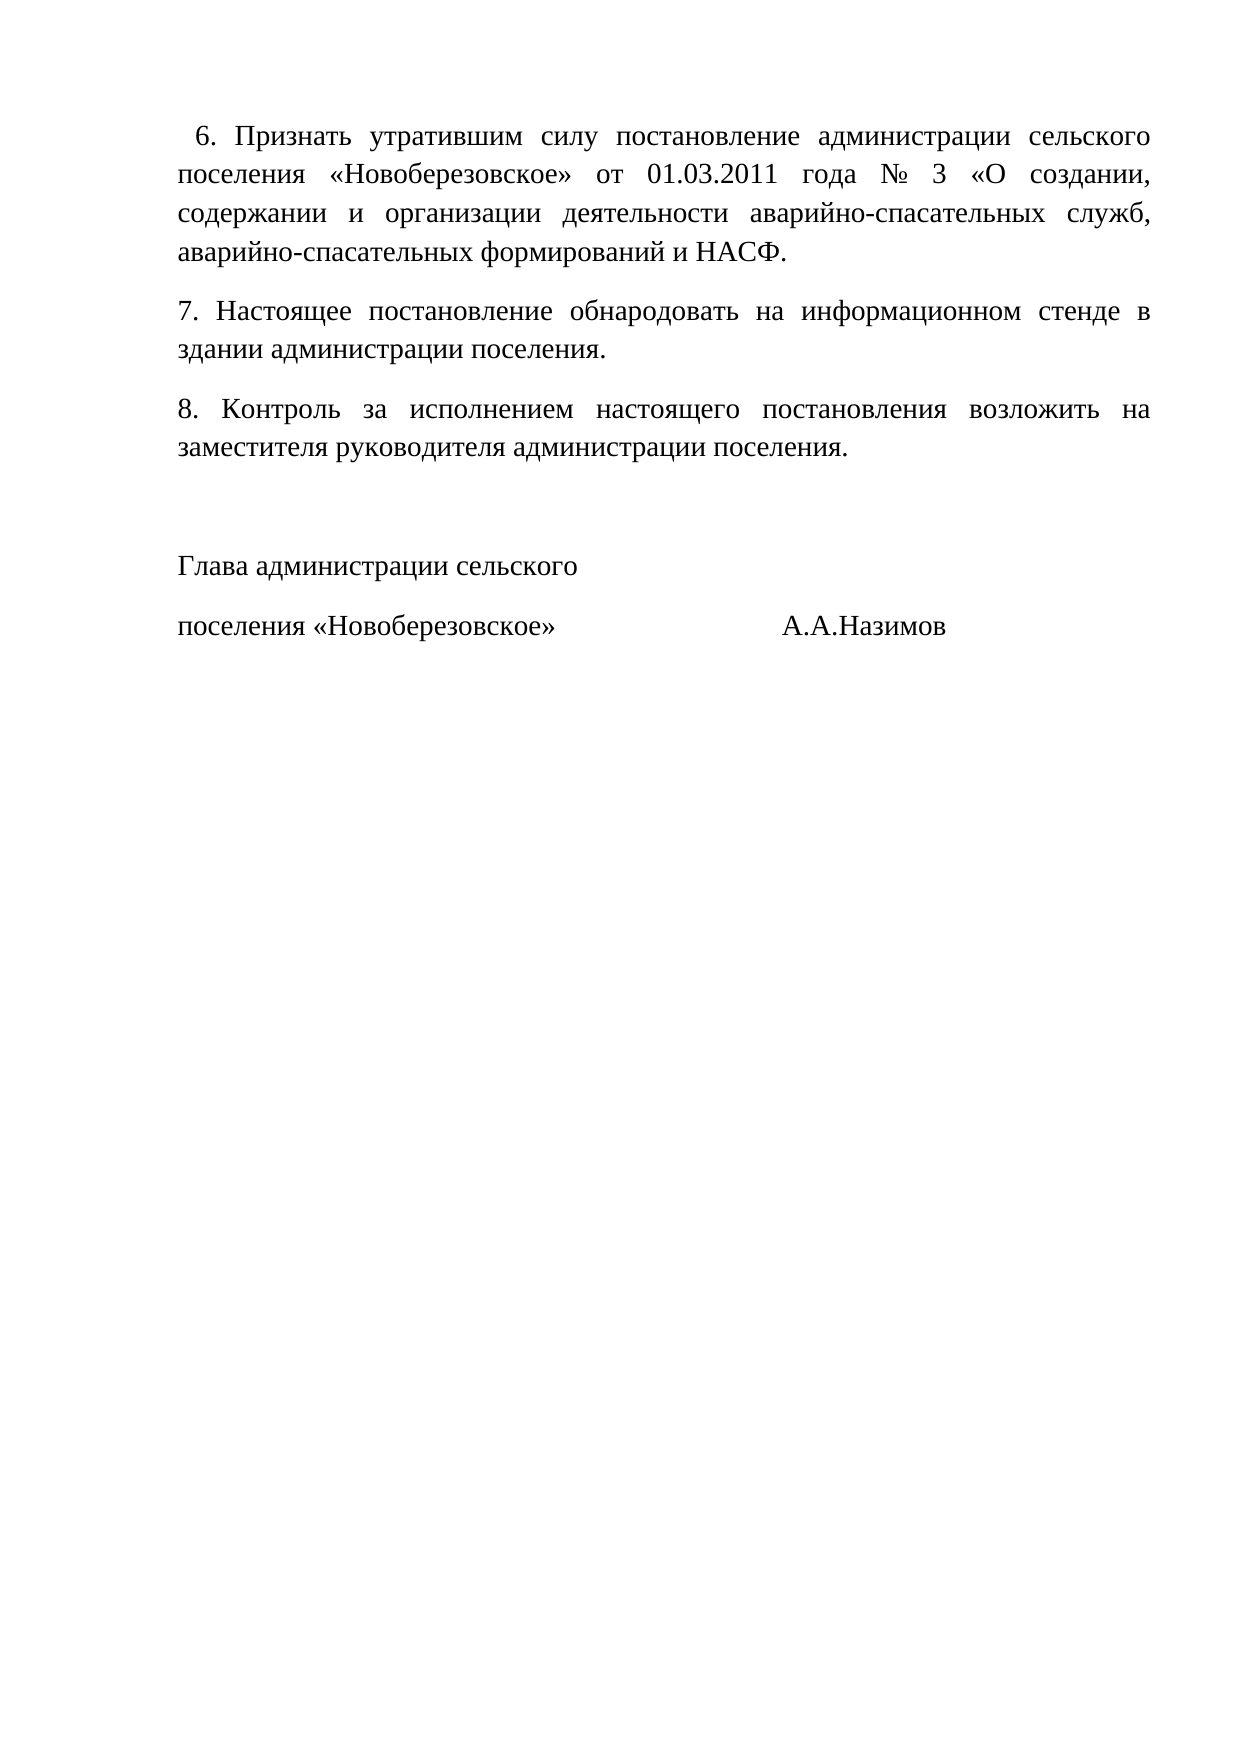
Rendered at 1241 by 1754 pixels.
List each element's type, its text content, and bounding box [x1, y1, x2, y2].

text поселения «Новоберезовское» А.А.Назимов Приложение к постановлению [177, 608, 1152, 673]
text Глава администрации сельского [177, 548, 1152, 582]
text 8. Контроль за исполнением настоящего постановления возложить на заместителя руководителя администрации поселения. [177, 391, 1152, 463]
text 7. Настоящее постановление обнародовать на информационном стенде в здании администрации поселения. [177, 293, 1152, 365]
text 6. Признать утратившим силу постановление администрации сельского поселения «Новоберезовское» от 01.03.2011 года № 3 «О создании, содержании и организации деятельности аварийно-спасательных служб, аварийно-спасательных формирований и НАСФ. [177, 118, 1152, 267]
